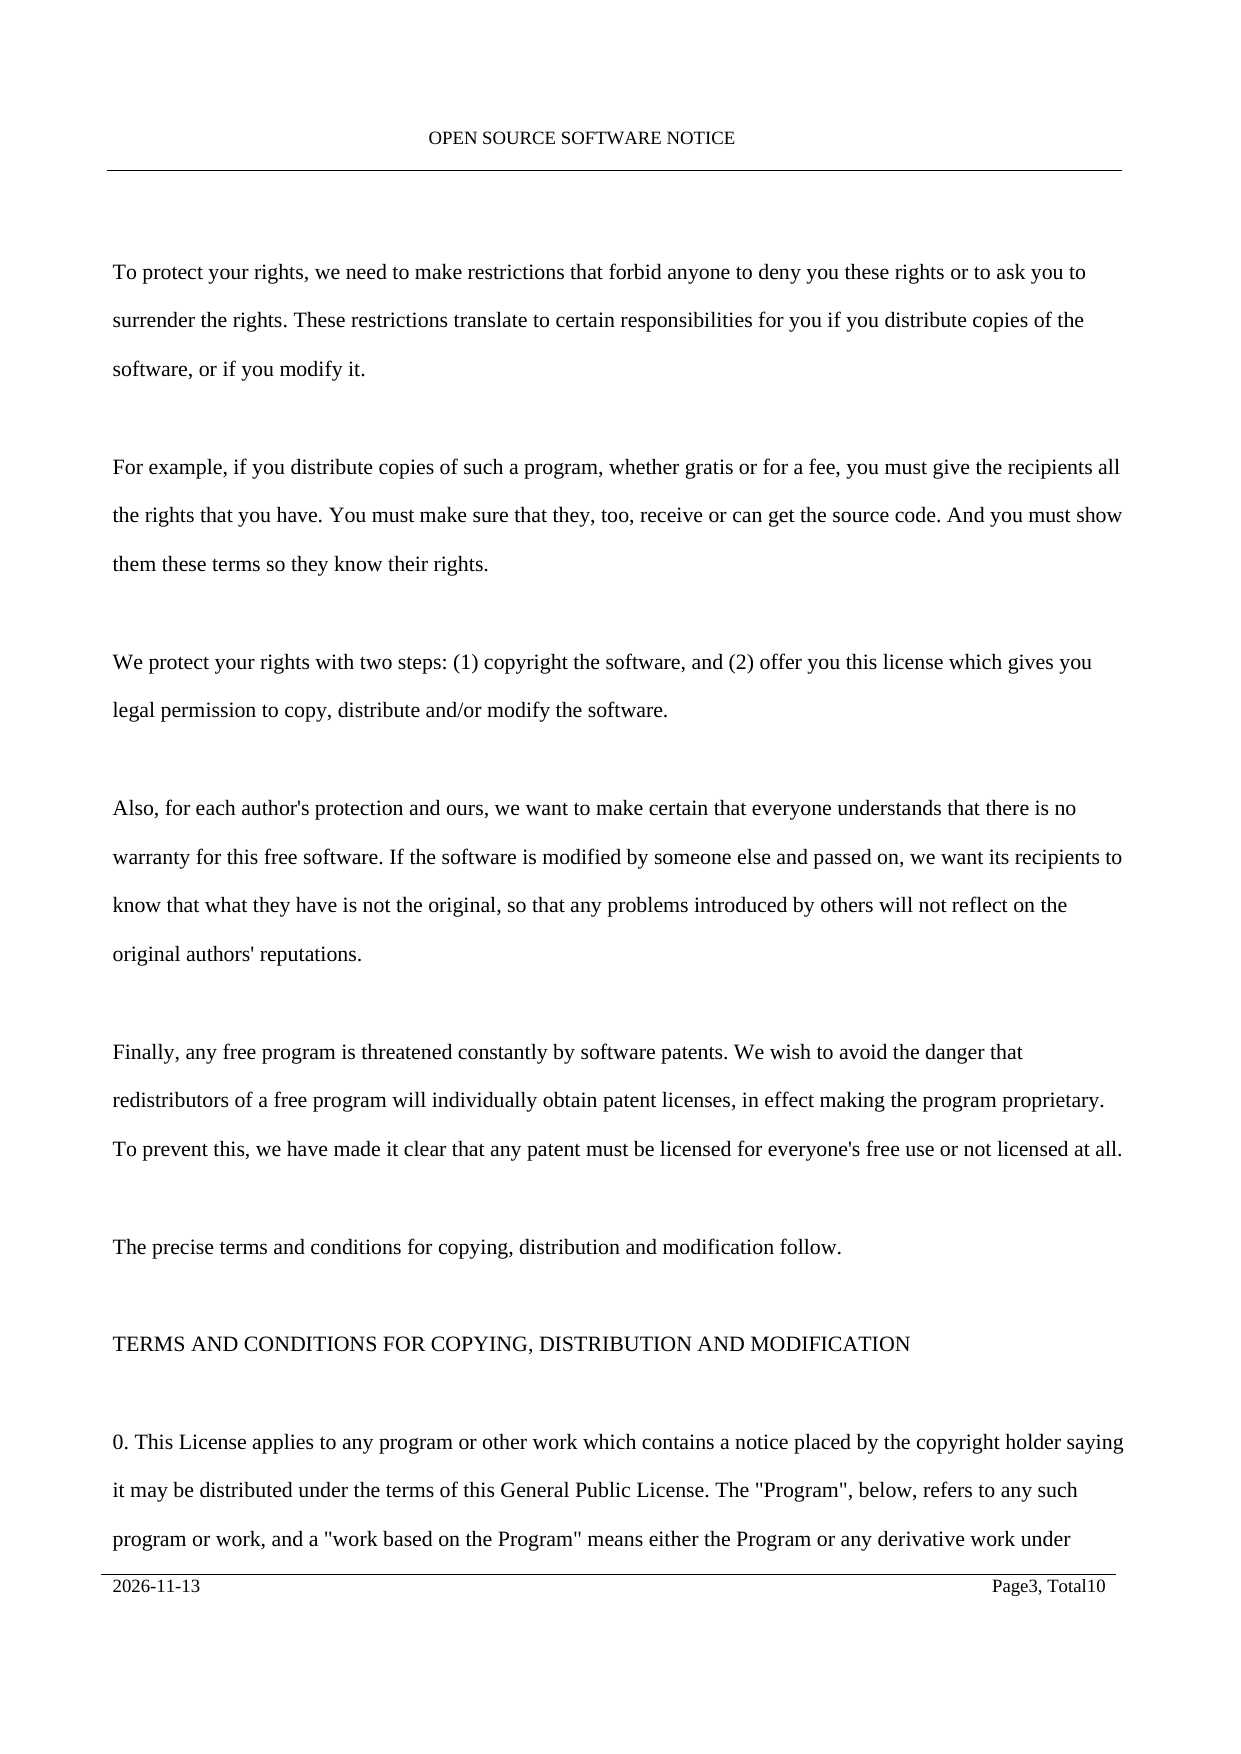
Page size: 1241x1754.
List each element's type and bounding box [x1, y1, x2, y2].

text [112, 206, 1128, 1555]
